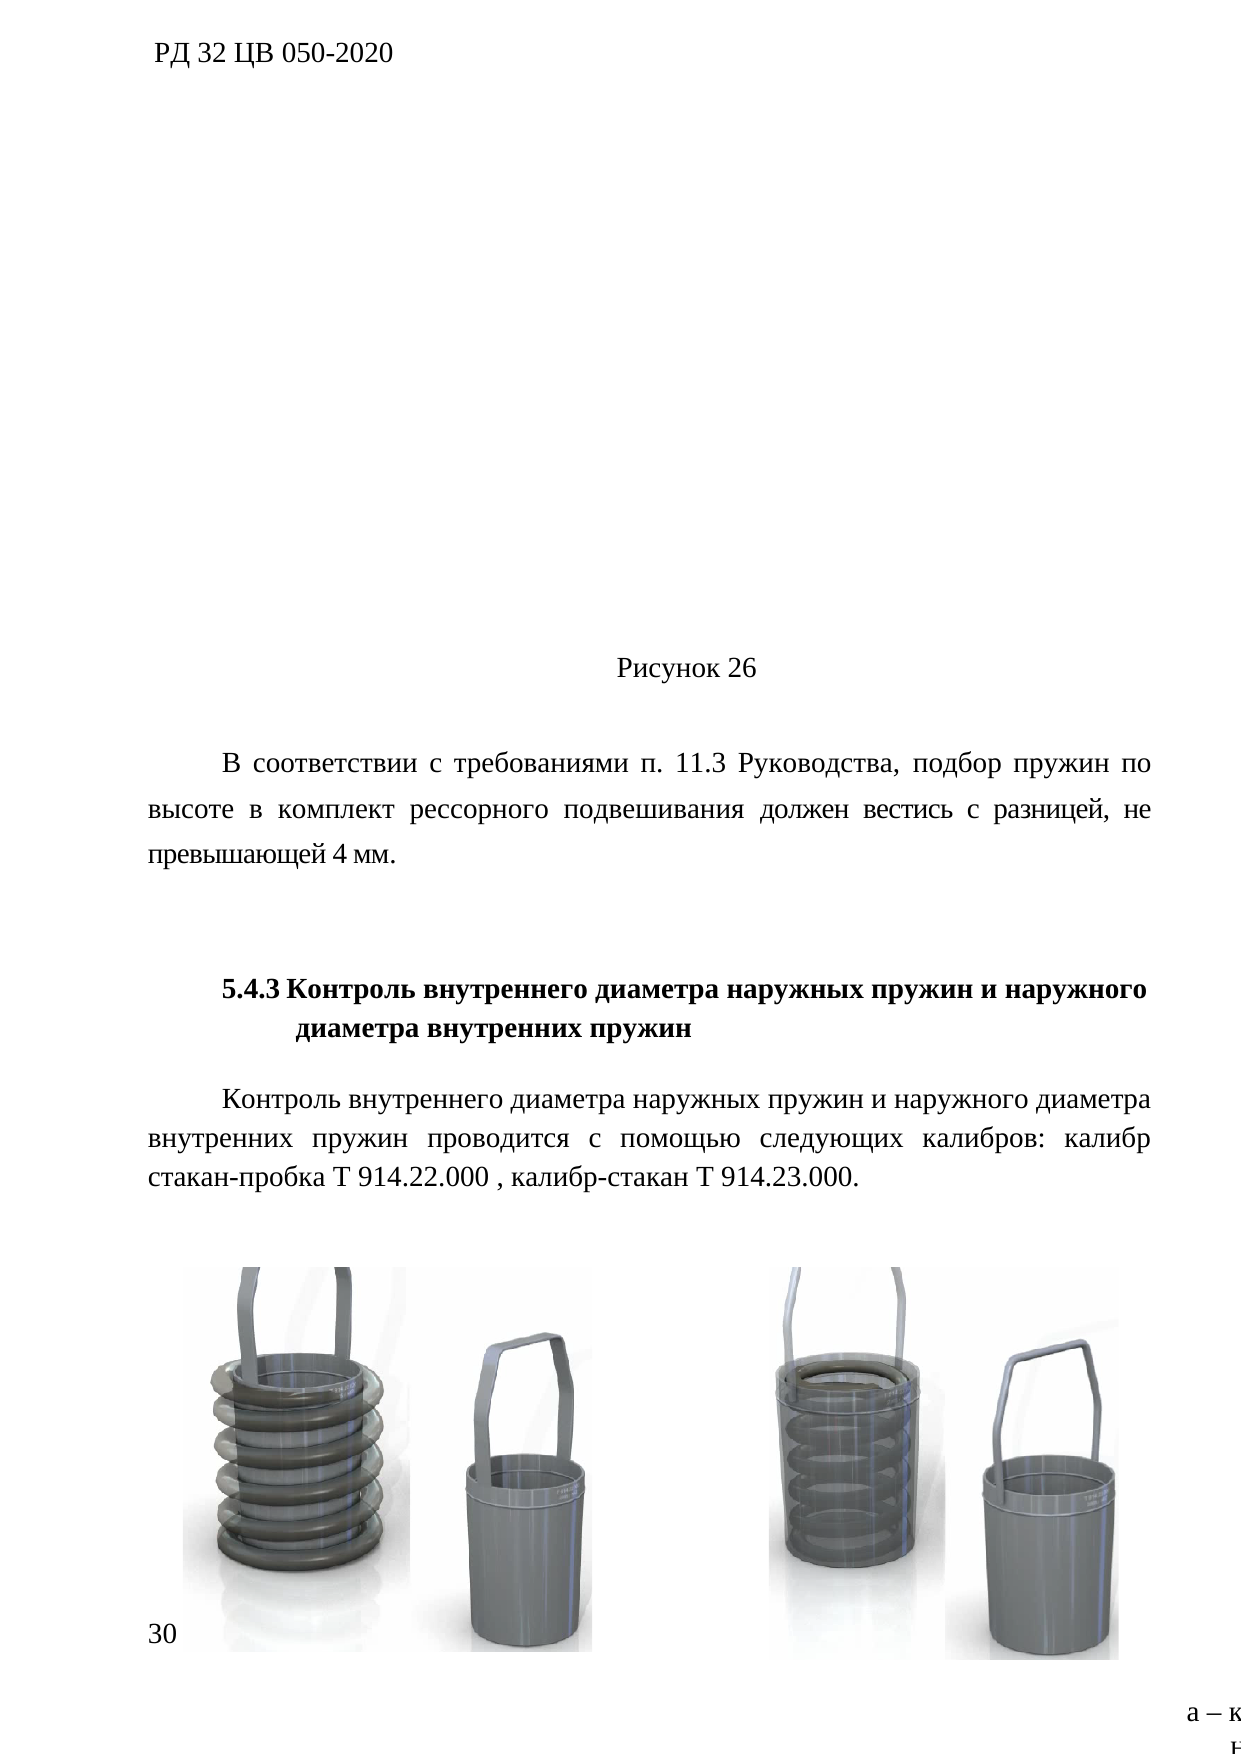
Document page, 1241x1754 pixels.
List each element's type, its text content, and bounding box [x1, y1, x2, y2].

picture [768, 1267, 1119, 1660]
text Рисунок 26 [148, 650, 1152, 683]
text В соответствии с требованиями п. 11.3 Руководства, подбор пружин по высоте в комплект рессорного подвешивания должен вестись с разницей, не превышающей 4 мм. [148, 746, 1152, 869]
text 5.4.3 Контроль внутреннего диаметра наружных пружин и наружного диаметра внутренних пружин [222, 972, 1152, 1044]
text Контроль внутреннего диаметра наружных пружин и наружного диаметра внутренних пружин проводится с помощью следующих калибров: калибр стакан-пробка Т 914.22.000 , калибр-стакан Т 914.23.000. [148, 1082, 1152, 1192]
picture [182, 1267, 593, 1652]
